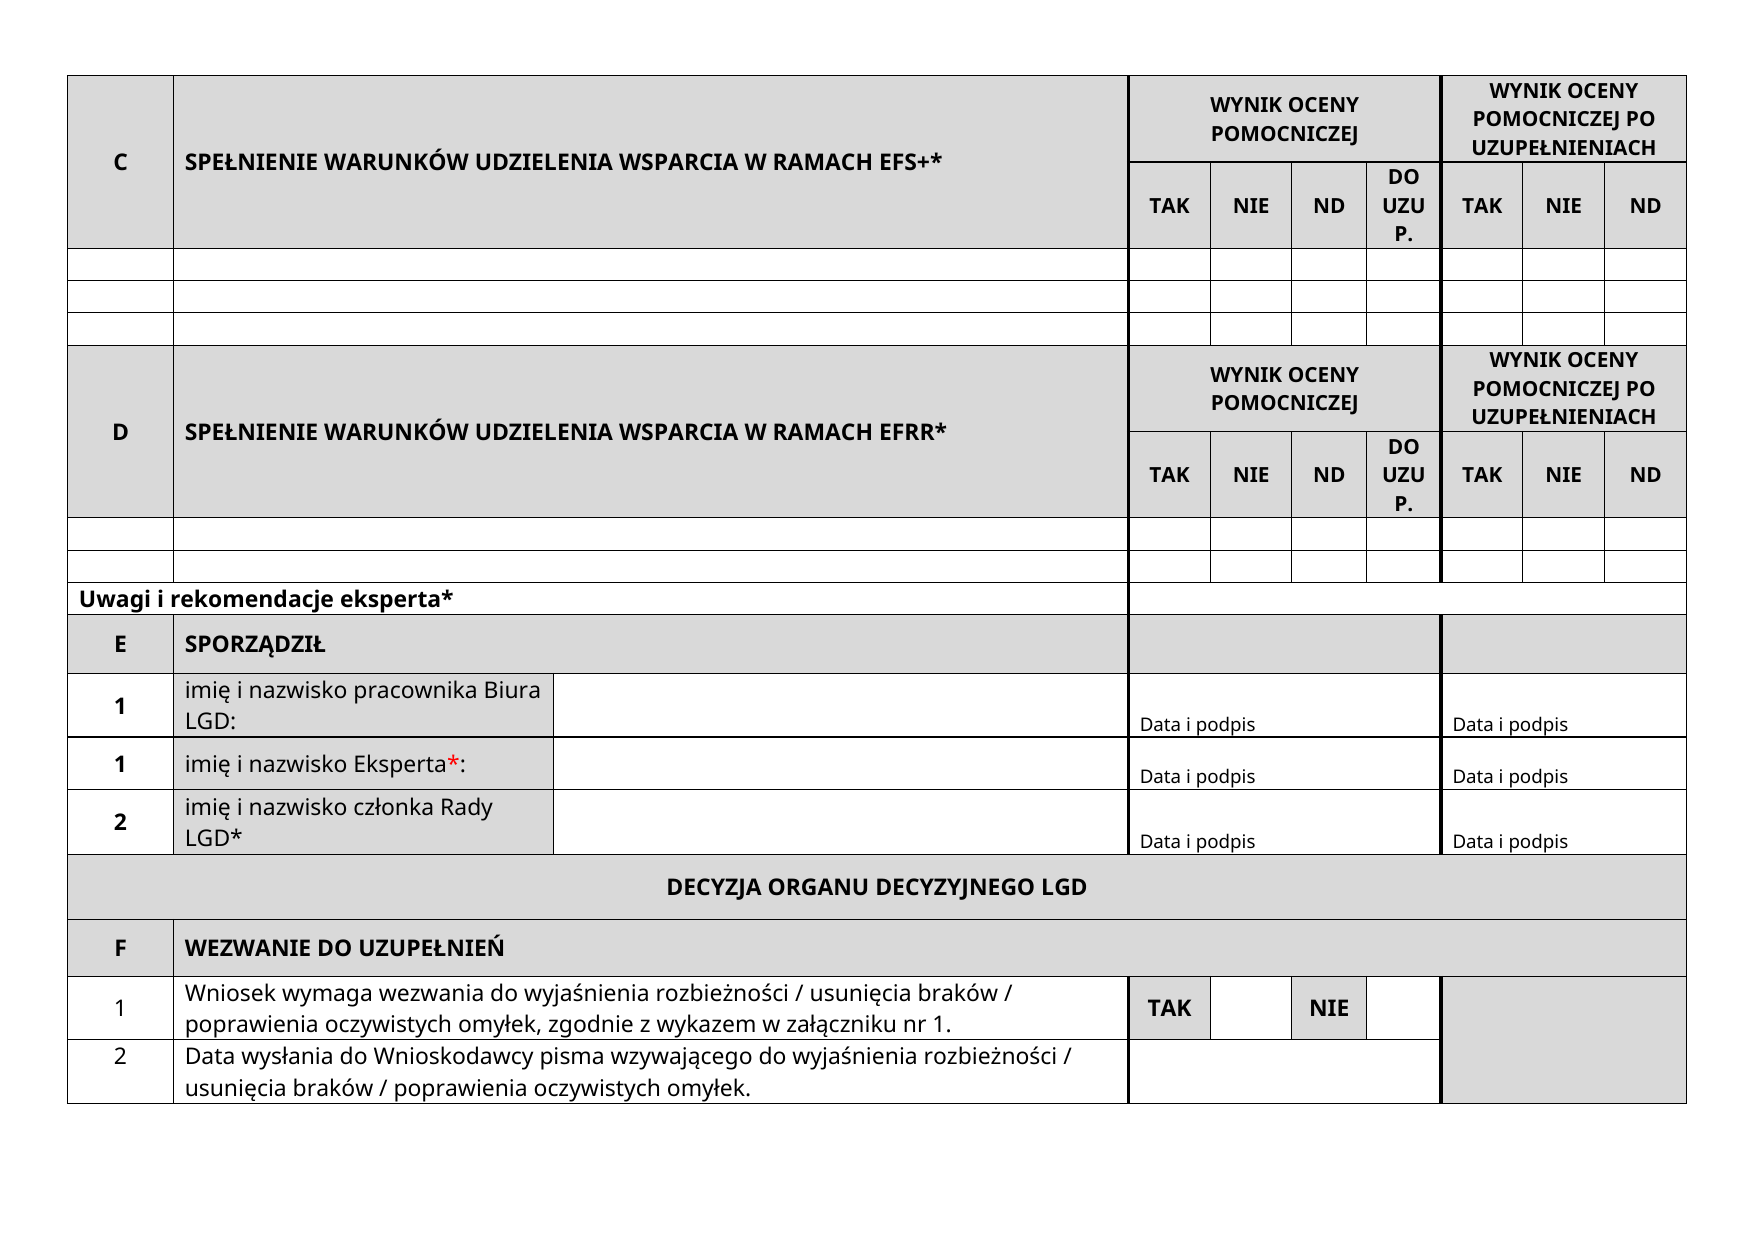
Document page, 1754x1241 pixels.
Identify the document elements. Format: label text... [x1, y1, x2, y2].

table_cell DO UZUP. [1367, 432, 1439, 517]
table_cell NIE [1523, 432, 1604, 517]
table_cell [1443, 249, 1522, 280]
table_cell Data i podpis [1443, 674, 1686, 736]
table_cell [1443, 281, 1522, 312]
table_cell [1211, 551, 1291, 582]
table_cell TAK [1130, 163, 1210, 248]
table_cell TAK [1443, 163, 1522, 248]
table_cell [1130, 583, 1686, 614]
table_cell [1292, 249, 1366, 280]
table_cell [1211, 313, 1291, 344]
table_cell [554, 674, 1127, 736]
table_cell [1605, 313, 1686, 344]
table_cell [1443, 518, 1522, 549]
table_cell [1367, 551, 1439, 582]
table_cell [1443, 977, 1686, 1103]
table_cell 1 [68, 674, 173, 736]
table_cell SPORZĄDZIŁ [174, 615, 1127, 673]
table_cell [1443, 615, 1686, 673]
table_cell imię i nazwisko Eksperta*: [174, 738, 553, 789]
table_cell [1367, 313, 1439, 344]
table_cell [68, 281, 173, 312]
table_cell ND [1292, 163, 1366, 248]
table_cell imię i nazwisko członka Rady LGD* [174, 790, 553, 854]
table_cell SPEŁNIENIE WARUNKÓW UDZIELENIA WSPARCIA W RAMACH EFRR* [174, 346, 1127, 517]
table_cell [554, 738, 1127, 789]
table_cell [174, 313, 1127, 344]
table_cell [68, 518, 173, 549]
table_cell NIE [1523, 163, 1604, 248]
table_cell TAK [1130, 432, 1210, 517]
table_cell [1130, 249, 1210, 280]
table_cell E [68, 615, 173, 673]
table_cell ND [1292, 432, 1366, 517]
table_cell Data i podpis [1130, 790, 1439, 854]
table_cell [1523, 313, 1604, 344]
table_cell 1 [68, 738, 173, 789]
table_cell [174, 249, 1127, 280]
table_cell D [68, 346, 173, 517]
table_cell Data wysłania do Wnioskodawcy pisma wzywającego do wyjaśnienia rozbieżności / usunięcia braków / poprawienia oczywistych omyłek. [174, 1040, 1127, 1103]
table_cell NIE [1292, 977, 1366, 1039]
table_cell [1605, 249, 1686, 280]
table_cell 1 [68, 977, 173, 1039]
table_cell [1443, 346, 1686, 431]
table_cell [1523, 551, 1604, 582]
table_cell Uwagi i rekomendacje eksperta* [68, 583, 1127, 614]
table_cell 2 [68, 1040, 173, 1103]
table_cell [1523, 249, 1604, 280]
table_cell SPEŁNIENIE WARUNKÓW UDZIELENIA WSPARCIA W RAMACH EFS+* [174, 76, 1127, 248]
table_cell Wniosek wymaga wezwania do wyjaśnienia rozbieżności / usunięcia braków / poprawienia oczywistych omyłek, zgodnie z wykazem w załączniku nr 1. [174, 977, 1127, 1039]
table_cell [174, 551, 1127, 582]
table_cell [1605, 281, 1686, 312]
table_cell [1211, 977, 1291, 1039]
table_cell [1443, 76, 1686, 161]
table_cell [1211, 249, 1291, 280]
table_cell ND [1605, 163, 1686, 248]
table_cell 2 [68, 790, 173, 854]
table_cell [174, 518, 1127, 549]
table_cell [1605, 551, 1686, 582]
table_cell Data i podpis [1443, 790, 1686, 854]
table_cell [1292, 551, 1366, 582]
table_cell [1367, 518, 1439, 549]
table_cell [1211, 518, 1291, 549]
table_cell [1292, 518, 1366, 549]
table_cell [68, 551, 173, 582]
table_cell Data i podpis [1443, 738, 1686, 789]
table_cell [1367, 249, 1439, 280]
table_cell [1367, 977, 1439, 1039]
table_cell TAK [1443, 432, 1522, 517]
table_cell [1523, 281, 1604, 312]
table_cell [68, 249, 173, 280]
table_cell [1605, 518, 1686, 549]
table_cell [1367, 281, 1439, 312]
table_cell C [68, 76, 173, 248]
table_cell [174, 281, 1127, 312]
table_cell Data i podpis [1130, 738, 1439, 789]
table_cell [1130, 551, 1210, 582]
table_cell [68, 313, 173, 344]
table_cell F [68, 920, 173, 976]
table_cell [1130, 281, 1210, 312]
table_cell [1130, 615, 1439, 673]
table_cell NIE [1211, 432, 1291, 517]
table_cell [1292, 313, 1366, 344]
table_cell DECYZJA ORGANU DECYZYJNEGO LGD [68, 855, 1686, 919]
table_cell TAK [1130, 977, 1210, 1039]
table_cell [1523, 518, 1604, 549]
table_cell [1130, 518, 1210, 549]
table_cell WEZWANIE DO UZUPEŁNIEŃ [174, 920, 1686, 976]
table_cell imię i nazwisko pracownika Biura LGD: [174, 674, 553, 736]
table_cell WYNIK OCENY POMOCNICZEJ [1130, 76, 1439, 161]
table_cell Data i podpis [1130, 674, 1439, 736]
table_cell [1443, 313, 1522, 344]
table_cell [1443, 551, 1522, 582]
table_cell [1292, 281, 1366, 312]
table_cell DO UZUP. [1367, 163, 1439, 248]
table_cell [554, 790, 1127, 854]
table_cell ND [1605, 432, 1686, 517]
table_cell [1130, 313, 1210, 344]
table_cell NIE [1211, 163, 1291, 248]
table_cell [1211, 281, 1291, 312]
table_cell WYNIK OCENY POMOCNICZEJ [1130, 346, 1439, 431]
table_cell [1130, 1040, 1439, 1103]
